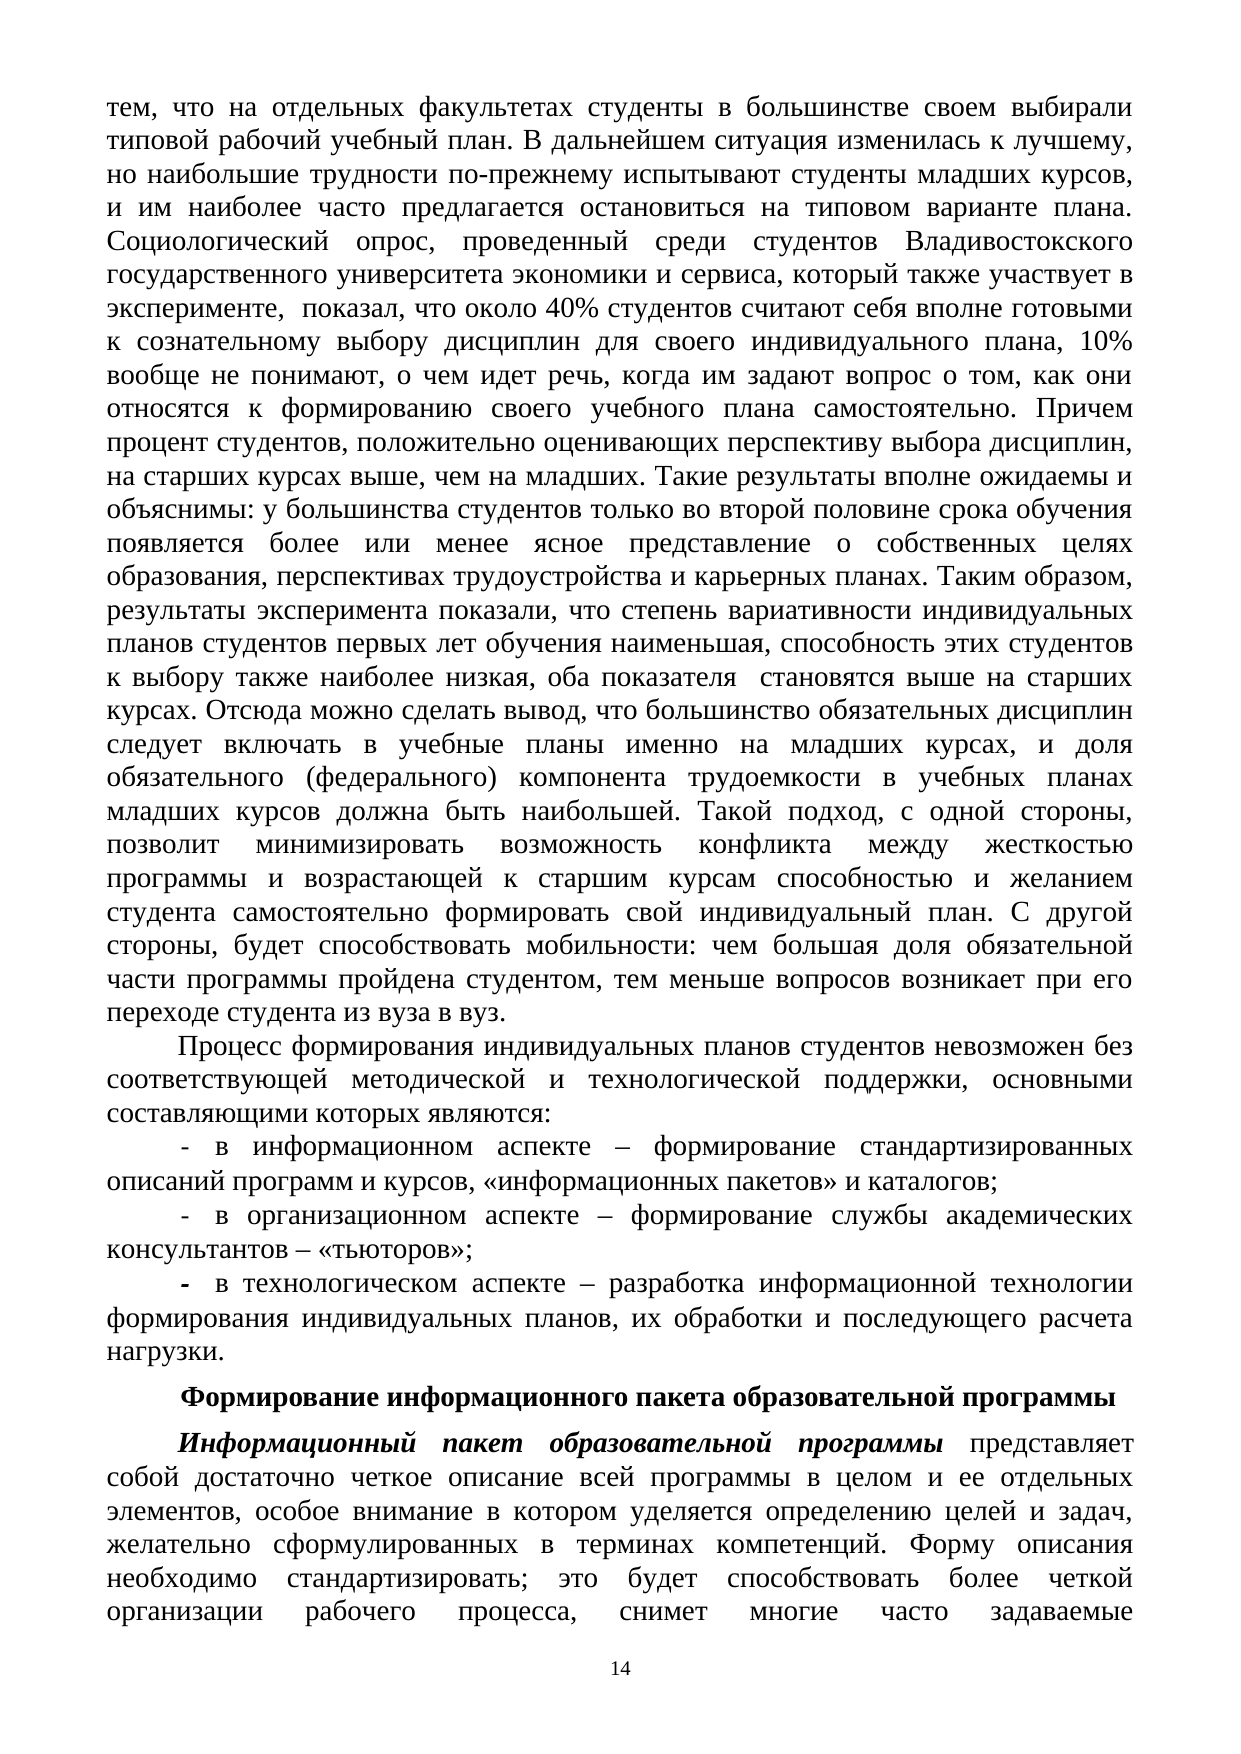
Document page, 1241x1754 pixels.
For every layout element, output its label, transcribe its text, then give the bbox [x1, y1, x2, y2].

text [106, 1426, 1134, 1627]
text Формирование информационного пакета образовательной программы [106, 1379, 1134, 1413]
text в технологическом аспекте – разработка информационной технологии формирования индивидуальных планов, их обработки и последующего расчета нагрузки. [106, 1265, 1134, 1367]
text в информационном аспекте – формирование стандартизированных описаний программ и курсов, «информационных пакетов» и каталогов; [106, 1128, 1134, 1197]
text в организационном аспекте – формирование службы академических консультантов – «тьюторов»; [106, 1197, 1134, 1265]
text Процесс формирования индивидуальных планов студентов невозможен без соответствующей методической и технологической поддержки, основными составляющими которых являются: [106, 1028, 1134, 1128]
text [106, 89, 1134, 1028]
